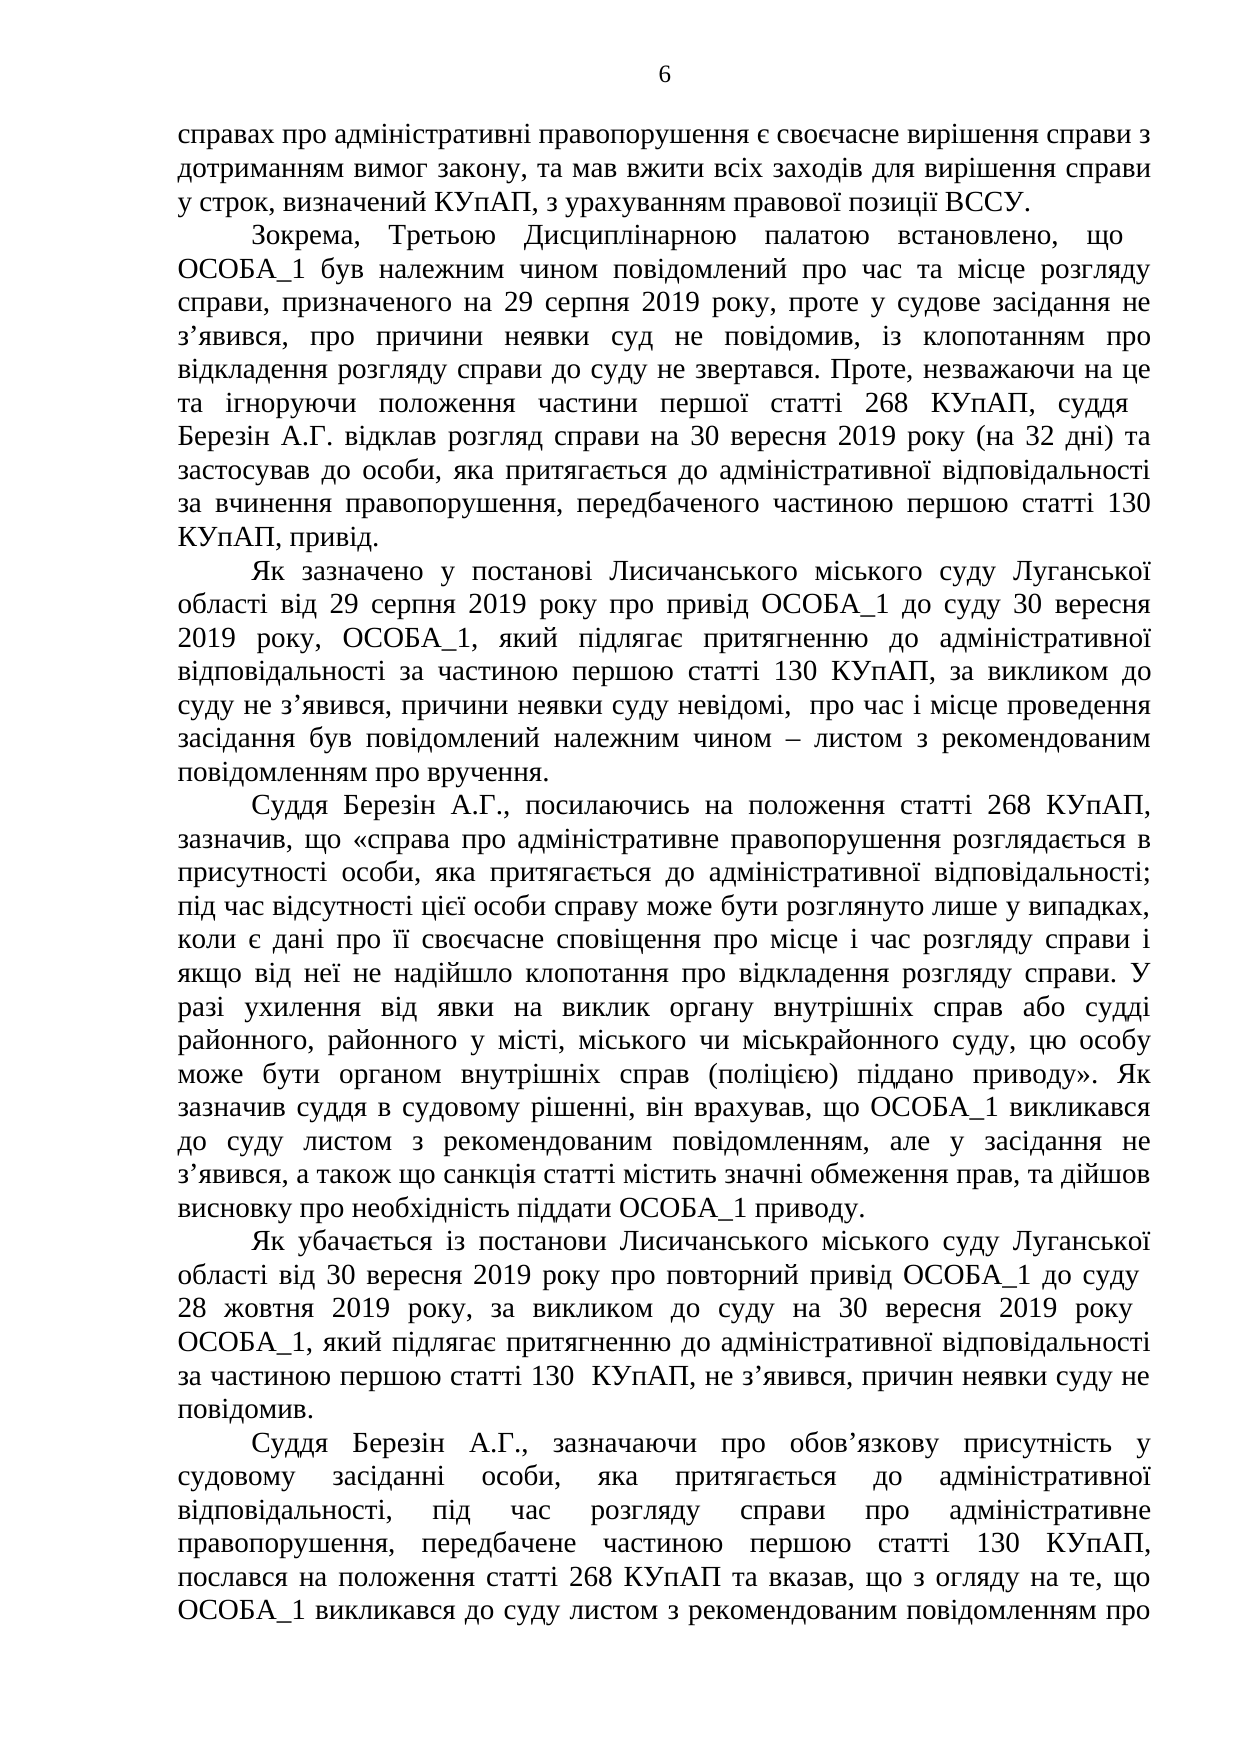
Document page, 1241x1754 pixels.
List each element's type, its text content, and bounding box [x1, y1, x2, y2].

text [177, 1425, 1152, 1626]
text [177, 117, 1152, 217]
text Як зазначено у постанові Лисичанського міського суду Луганської області від 29 серпня 2019 року про привід ОСОБА_1 до суду 30 вересня 2019 року, ОСОБА_1, який підлягає притягненню до адміністративної відповідальності за частиною першою статті 130 КУпАП, за викликом до суду не з’явився, причини неявки суду невідомі, про час і місце проведення засідання був повідомлений належним чином – листом з рекомендованим повідомленням про вручення. [177, 553, 1152, 787]
text Суддя Березін А.Г., посилаючись на положення статті 268 КУпАП, зазначив, що «справа про адміністративне правопорушення розглядається в присутності особи, яка притягається до адміністративної відповідальності; під час відсутності цієї особи справу може бути розглянуто лише у випадках, коли є дані про її своєчасне сповіщення про місце і час розгляду справи і якщо від неї не надійшло клопотання про відкладення розгляду справи. У разі ухилення від явки на виклик органу внутрішніх справ або судді районного, районного у місті, міського чи міськрайонного суду, цю особу може бути органом внутрішніх справ (поліцією) піддано приводу». Як зазначив суддя в судовому рішенні, він врахував, що ОСОБА_1 викликався до суду листом з рекомендованим повідомленням, але у засідання не з’явився, а також що санкція статті містить значні обмеження прав, та дійшов висновку про необхідність піддати ОСОБА_1 приводу. [177, 787, 1152, 1223]
text Як убачається із постанови Лисичанського міського суду Луганської області від 30 вересня 2019 року про повторний привід ОСОБА_1 до суду 28 жовтня 2019 року, за викликом до суду на 30 вересня 2019 року ОСОБА_1, який підлягає притягненню до адміністративної відповідальності за частиною першою статті 130 КУпАП, не з’явився, причин неявки суду не повідомив. [177, 1223, 1152, 1425]
text Зокрема, Третьою Дисциплінарною палатою встановлено, що ОСОБА_1 був належним чином повідомлений про час та місце розгляду справи, призначеного на 29 серпня 2019 року, проте у судове засідання не з’явився, про причини неявки суд не повідомив, із клопотанням про відкладення розгляду справи до суду не звертався. Проте, незважаючи на це та ігноруючи положення частини першої статті 268 КУпАП, суддя Березін А.Г. відклав розгляд справи на 30 вересня 2019 року (на 32 дні) та застосував до особи, яка притягається до адміністративної відповідальності за вчинення правопорушення, передбаченого частиною першою статті 130 КУпАП, привід. [177, 217, 1152, 553]
